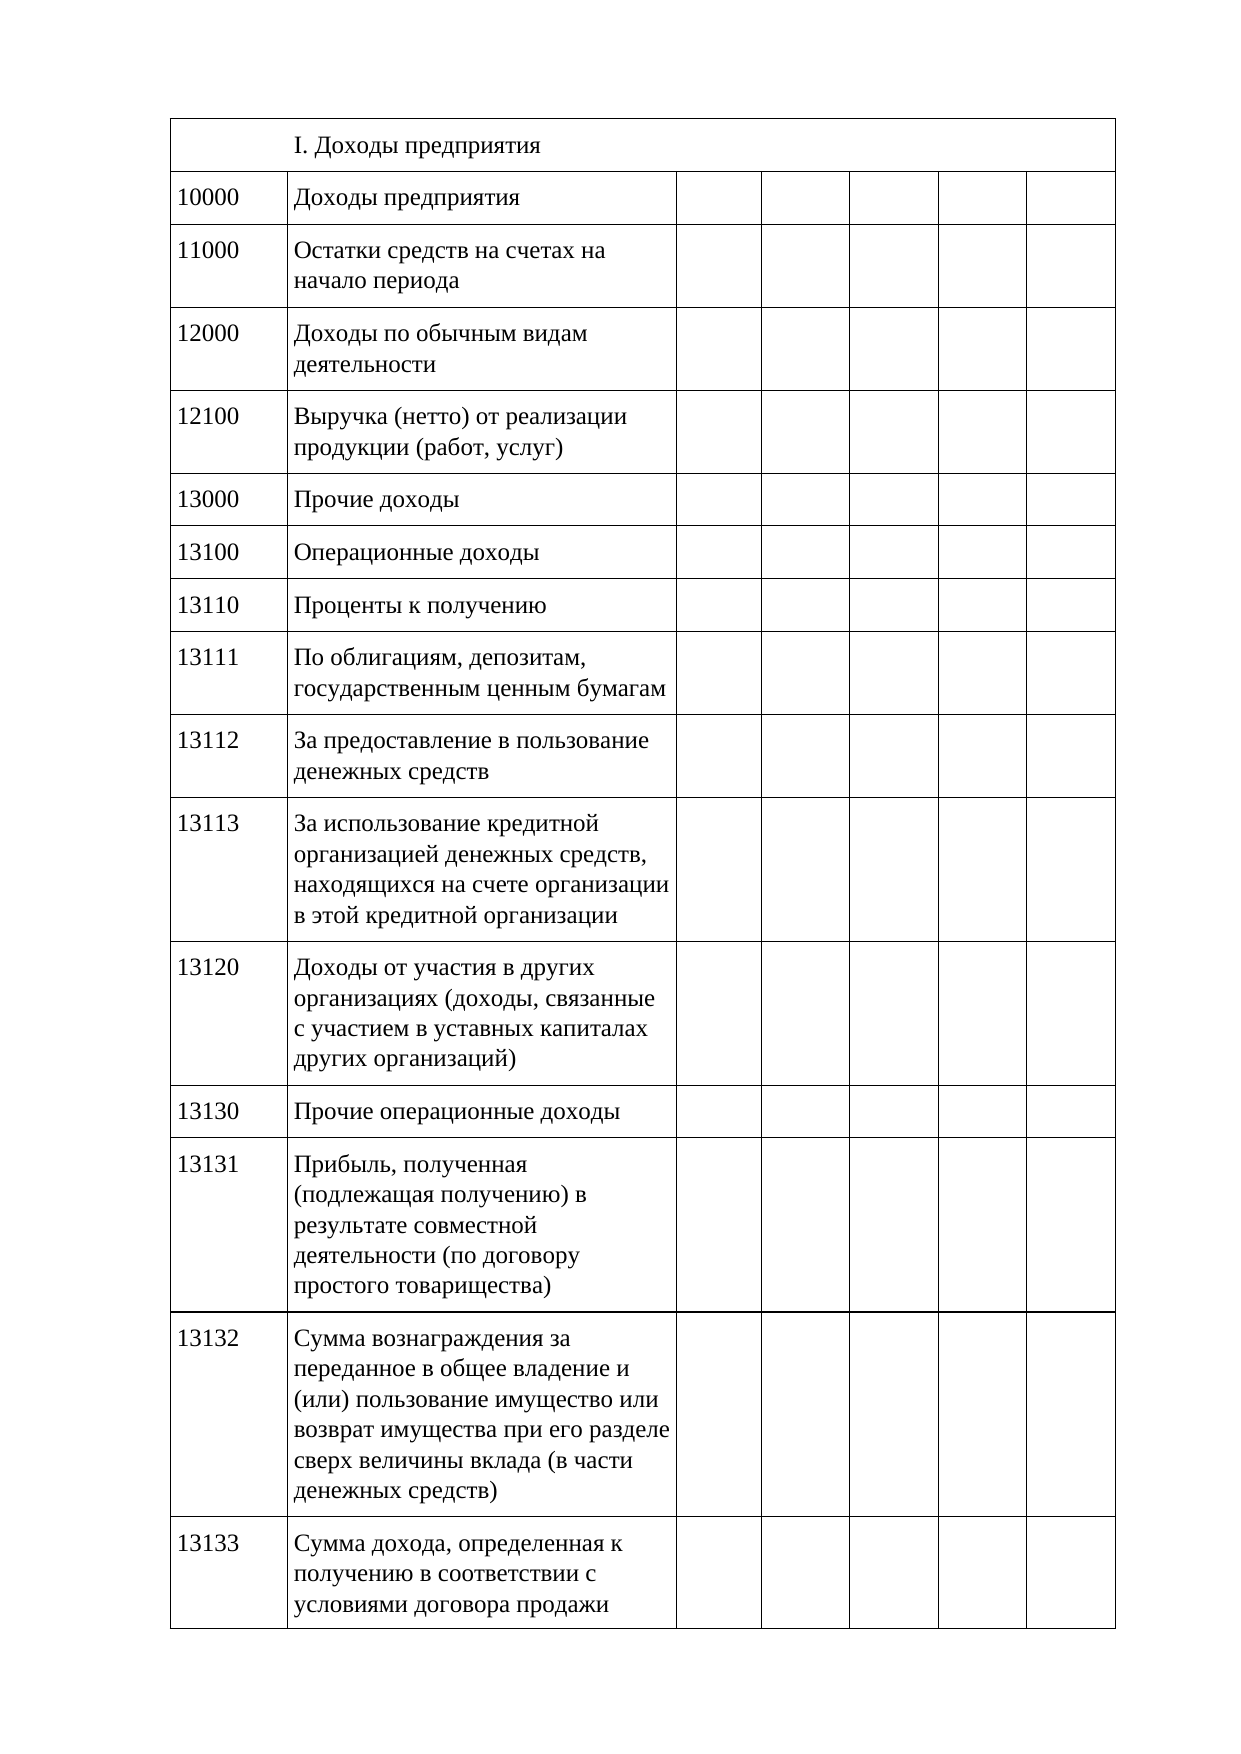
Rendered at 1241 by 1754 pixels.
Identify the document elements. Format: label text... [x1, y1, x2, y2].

table_cell [850, 632, 938, 714]
table_cell [939, 632, 1026, 714]
table_cell [677, 391, 761, 473]
table_cell [677, 308, 761, 389]
table_cell 13110 [171, 579, 287, 631]
table_cell Сумма вознаграждения за переданное в общее владение и (или) пользование имущество или возврат имущества при его разделе сверх величины вклада (в части денежных средств) [288, 1313, 676, 1516]
table_cell [1027, 1517, 1115, 1628]
table_cell [762, 715, 849, 797]
table_cell 10000 [171, 172, 287, 223]
table_cell [850, 1517, 938, 1628]
table_cell 13111 [171, 632, 287, 714]
table_cell [939, 391, 1026, 473]
table_cell [1027, 391, 1115, 473]
table_cell [1027, 1313, 1115, 1516]
table_cell [850, 474, 938, 525]
table_cell [677, 1086, 761, 1137]
table_cell [850, 1313, 938, 1516]
table_cell [850, 526, 938, 578]
table_cell [762, 225, 849, 307]
table_cell Остатки средств на счетах на начало периода [288, 225, 676, 307]
table_cell По облигациям, депозитам, государственным ценным бумагам [288, 632, 676, 714]
table_cell Проценты к получению [288, 579, 676, 631]
table_cell [939, 308, 1026, 389]
table_cell [762, 632, 849, 714]
table_cell [762, 1086, 849, 1137]
table_cell [762, 942, 849, 1084]
table_cell [939, 715, 1026, 797]
table_cell [762, 579, 849, 631]
table_cell 13000 [171, 474, 287, 525]
table_cell [762, 798, 849, 941]
table_cell [677, 579, 761, 631]
table_cell [850, 1086, 938, 1137]
table_cell Прочие доходы [288, 474, 676, 525]
table_cell Доходы от участия в других организациях (доходы, связанные с участием в уставных капиталах других организаций) [288, 942, 676, 1084]
table_cell [850, 391, 938, 473]
table_cell [939, 1313, 1026, 1516]
table_cell [1027, 1086, 1115, 1137]
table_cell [288, 1517, 676, 1628]
table_cell [850, 798, 938, 941]
table_cell [762, 391, 849, 473]
table_cell [939, 942, 1026, 1084]
table_cell [939, 1086, 1026, 1137]
table_cell 13131 [171, 1138, 287, 1311]
table_cell [1027, 579, 1115, 631]
table_cell [677, 225, 761, 307]
table_cell За предоставление в пользование денежных средств [288, 715, 676, 797]
table_cell [939, 172, 1026, 223]
table_cell [677, 172, 761, 223]
table_cell [677, 526, 761, 578]
table_cell [1027, 225, 1115, 307]
table_cell 13100 [171, 526, 287, 578]
table_cell 12000 [171, 308, 287, 389]
table_cell 13132 [171, 1313, 287, 1516]
table_cell [762, 1313, 849, 1516]
table_cell [1027, 172, 1115, 223]
table_cell 13133 [171, 1517, 287, 1628]
table_cell Выручка (нетто) от реализации продукции (работ, услуг) [288, 391, 676, 473]
table_cell [677, 715, 761, 797]
table_cell Операционные доходы [288, 526, 676, 578]
table_cell [762, 474, 849, 525]
table_cell [1027, 474, 1115, 525]
table_cell [762, 526, 849, 578]
table_cell Доходы по обычным видам деятельности [288, 308, 676, 389]
table_cell [939, 1138, 1026, 1311]
table_cell [762, 308, 849, 389]
table_cell [677, 798, 761, 941]
table_cell [677, 1313, 761, 1516]
table_cell Доходы предприятия [288, 172, 676, 223]
table_cell [762, 1138, 849, 1311]
table_cell [850, 308, 938, 389]
table_cell [677, 632, 761, 714]
table_cell 13113 [171, 798, 287, 941]
table_cell [677, 1517, 761, 1628]
table_cell [850, 172, 938, 223]
table_cell [677, 474, 761, 525]
table_cell 11000 [171, 225, 287, 307]
table_cell 13112 [171, 715, 287, 797]
table_cell [1027, 798, 1115, 941]
table_cell [850, 715, 938, 797]
table_cell [762, 172, 849, 223]
table_cell [850, 225, 938, 307]
table_cell [677, 942, 761, 1084]
table_cell [1027, 715, 1115, 797]
table_cell [939, 798, 1026, 941]
table_cell I. Доходы предприятия [287, 119, 1115, 171]
table_cell 13130 [171, 1086, 287, 1137]
table_cell [1027, 308, 1115, 389]
table_cell [1027, 526, 1115, 578]
table_cell [1027, 942, 1115, 1084]
table_cell [1027, 632, 1115, 714]
table_cell [1027, 1138, 1115, 1311]
table_cell [939, 1517, 1026, 1628]
table_cell [171, 119, 287, 171]
table_cell 12100 [171, 391, 287, 473]
table_cell [677, 1138, 761, 1311]
table_cell Прочие операционные доходы [288, 1086, 676, 1137]
table_cell [850, 1138, 938, 1311]
table_cell [850, 579, 938, 631]
table_cell [939, 474, 1026, 525]
table_cell [762, 1517, 849, 1628]
table_cell 13120 [171, 942, 287, 1084]
table_cell [939, 225, 1026, 307]
table_cell Прибыль, полученная (подлежащая получению) в результате совместной деятельности (по договору простого товарищества) [288, 1138, 676, 1311]
table_cell [850, 942, 938, 1084]
table_cell [939, 579, 1026, 631]
table_cell За использование кредитной организацией денежных средств, находящихся на счете организации в этой кредитной организации [288, 798, 676, 941]
table_cell [939, 526, 1026, 578]
